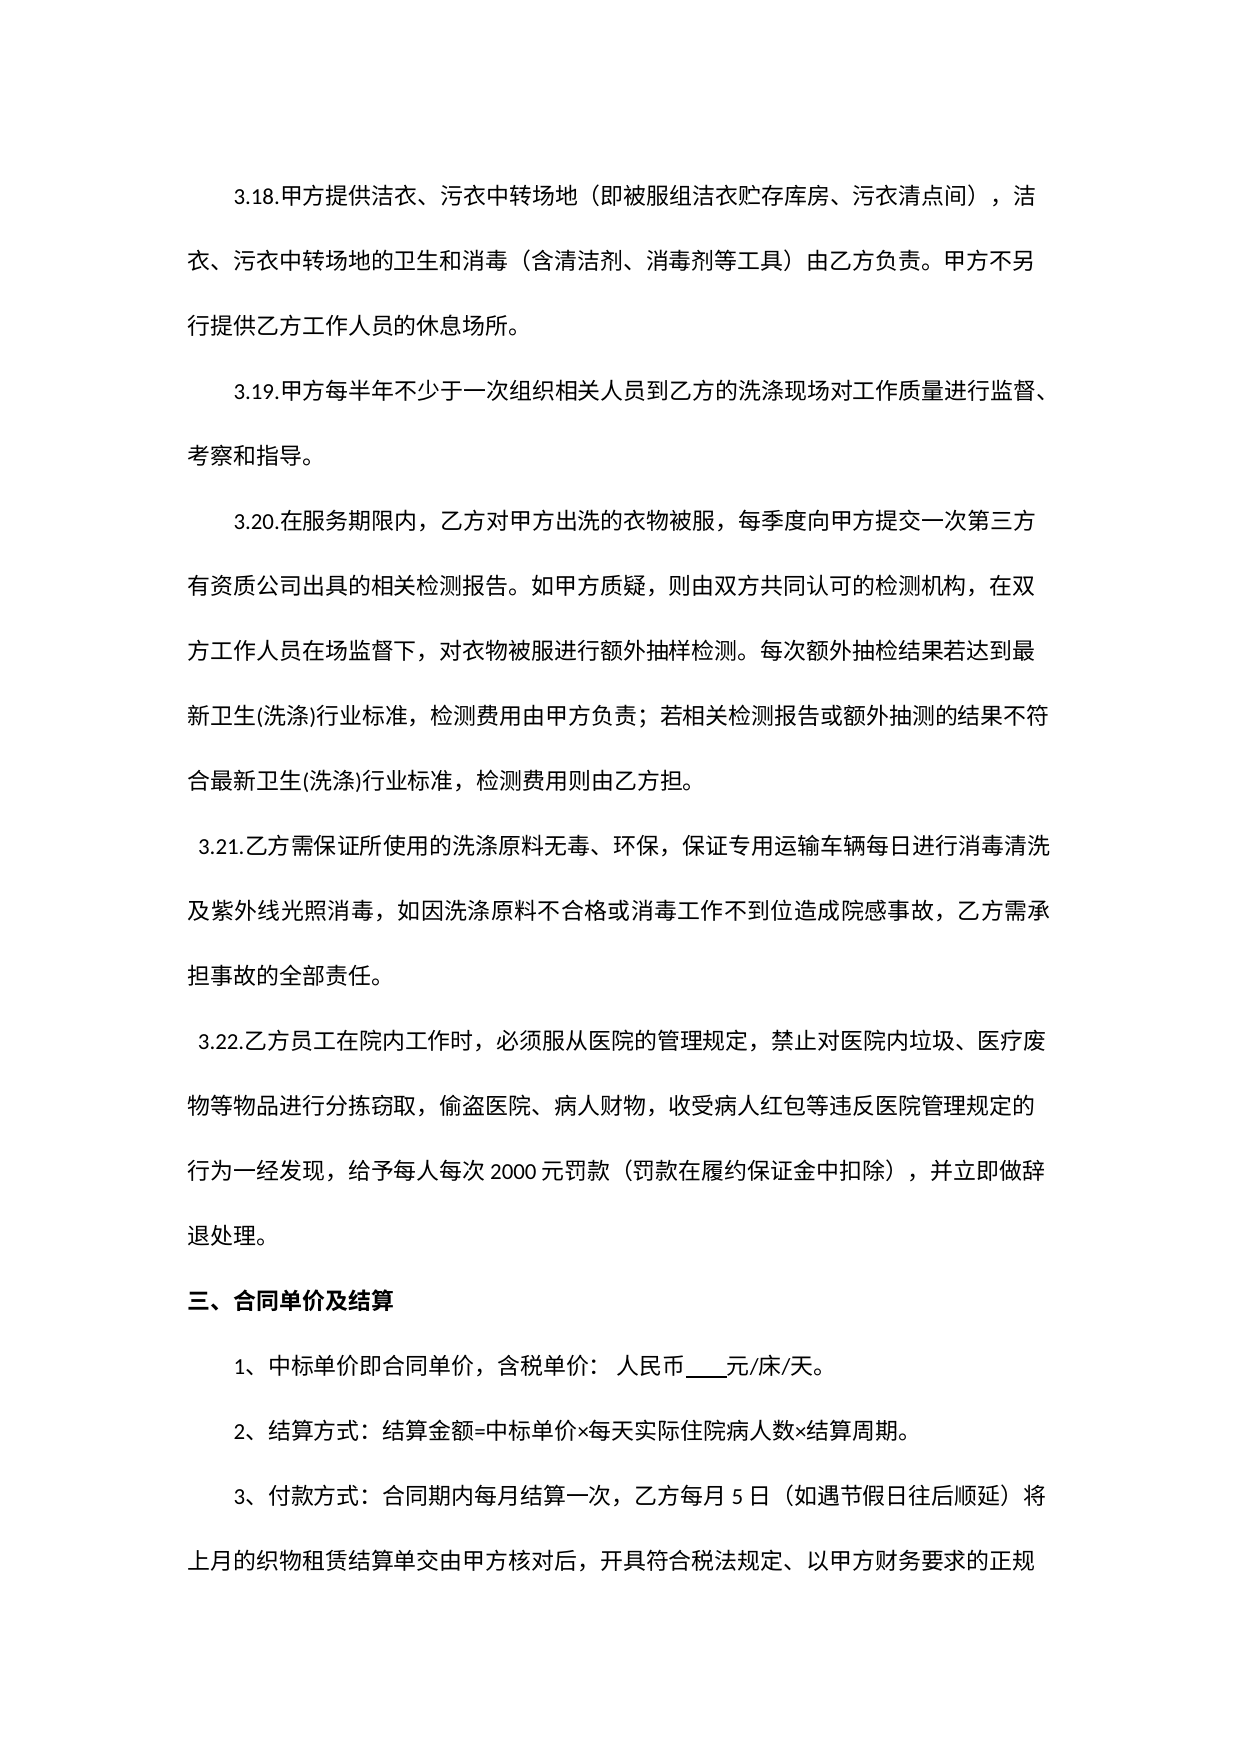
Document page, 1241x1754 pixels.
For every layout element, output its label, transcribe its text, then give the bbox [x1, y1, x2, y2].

text 3.21.乙方需保证所使用的洗涤原料无毒、环保，保证专用运输车辆每日进行消毒清洗及紫外线光照消毒，如因洗涤原料不合格或消毒工作不到位造成院感事故，乙方需承担事故的全部责任。 [187, 812, 1053, 1007]
text 1、中标单价即合同单价，含税单价： 人民币 元/床/天。 [187, 1332, 1053, 1397]
text 3.20.在服务期限内，乙方对甲方出洗的衣物被服，每季度向甲方提交一次第三方有资质公司出具的相关检测报告。如甲方质疑，则由双方共同认可的检测机构，在双方工作人员在场监督下，对衣物被服进行额外抽样检测。每次额外抽检结果若达到最新卫生(洗涤)行业标准，检测费用由甲方负责；若相关检测报告或额外抽测的结果不符合最新卫生(洗涤)行业标准，检测费用则由乙方担。 [187, 487, 1053, 812]
text 3.18.甲方提供洁衣、污衣中转场地（即被服组洁衣贮存库房、污衣清点间），洁衣、污衣中转场地的卫生和消毒（含清洁剂、消毒剂等工具）由乙方负责。甲方不另行提供乙方工作人员的休息场所。 [187, 162, 1053, 357]
text 3.22.乙方员工在院内工作时，必须服从医院的管理规定，禁止对医院内垃圾、医疗废物等物品进行分拣窃取，偷盗医院、病人财物，收受病人红包等违反医院管理规定的行为一经发现，给予每人每次2000元罚款（罚款在履约保证金中扣除），并立即做辞退处理。 [187, 1007, 1053, 1267]
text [187, 1462, 1053, 1592]
text 三、合同单价及结算 [187, 1267, 1053, 1332]
text 3.19.甲方每半年不少于一次组织相关人员到乙方的洗涤现场对工作质量进行监督、考察和指导。 [187, 357, 1053, 487]
text 2、结算方式：结算金额=中标单价×每天实际住院病人数×结算周期。 [187, 1397, 1053, 1462]
